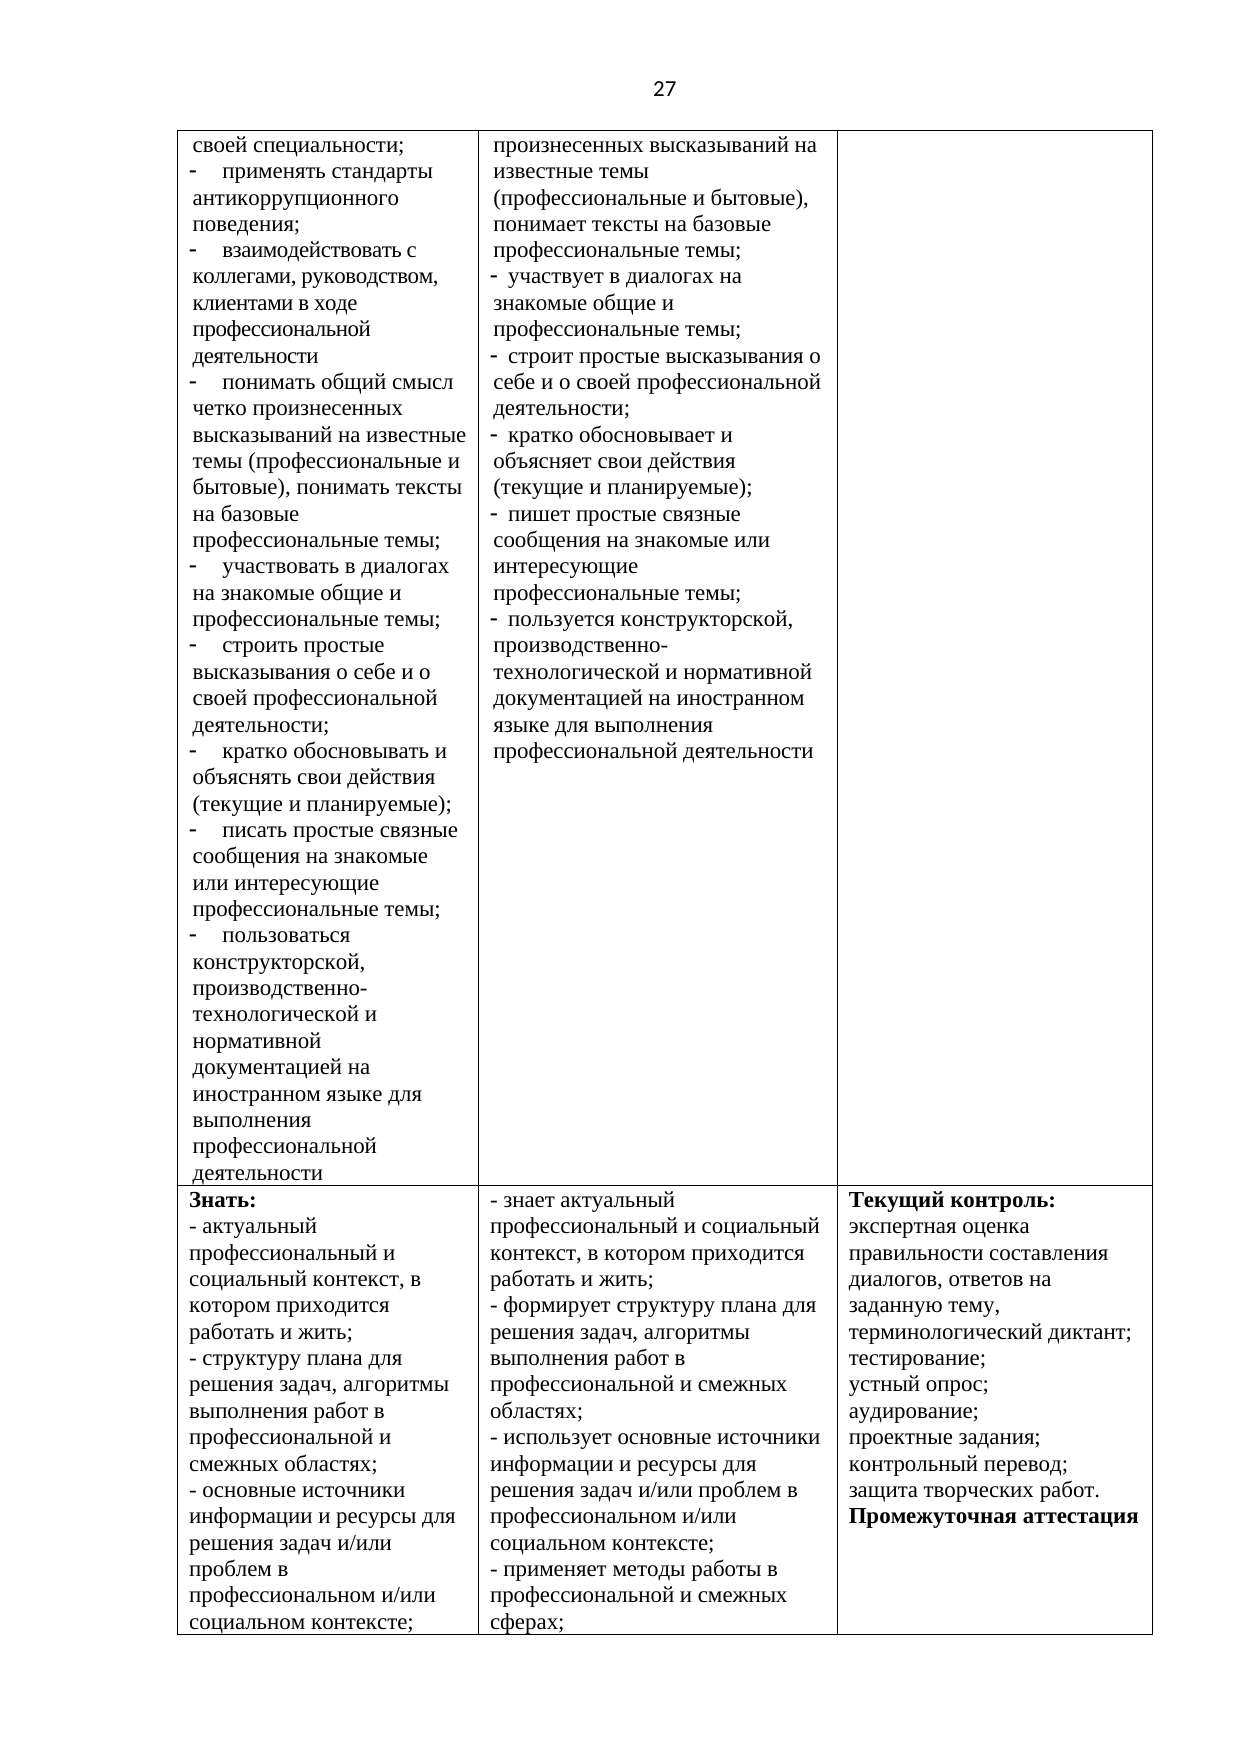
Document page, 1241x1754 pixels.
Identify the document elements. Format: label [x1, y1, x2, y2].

table_cell [479, 1186, 837, 1634]
table_cell [838, 131, 1152, 1185]
table_cell [479, 131, 837, 1185]
table_cell [178, 131, 478, 1185]
table_cell [178, 1186, 478, 1634]
table_cell [838, 1186, 1152, 1634]
